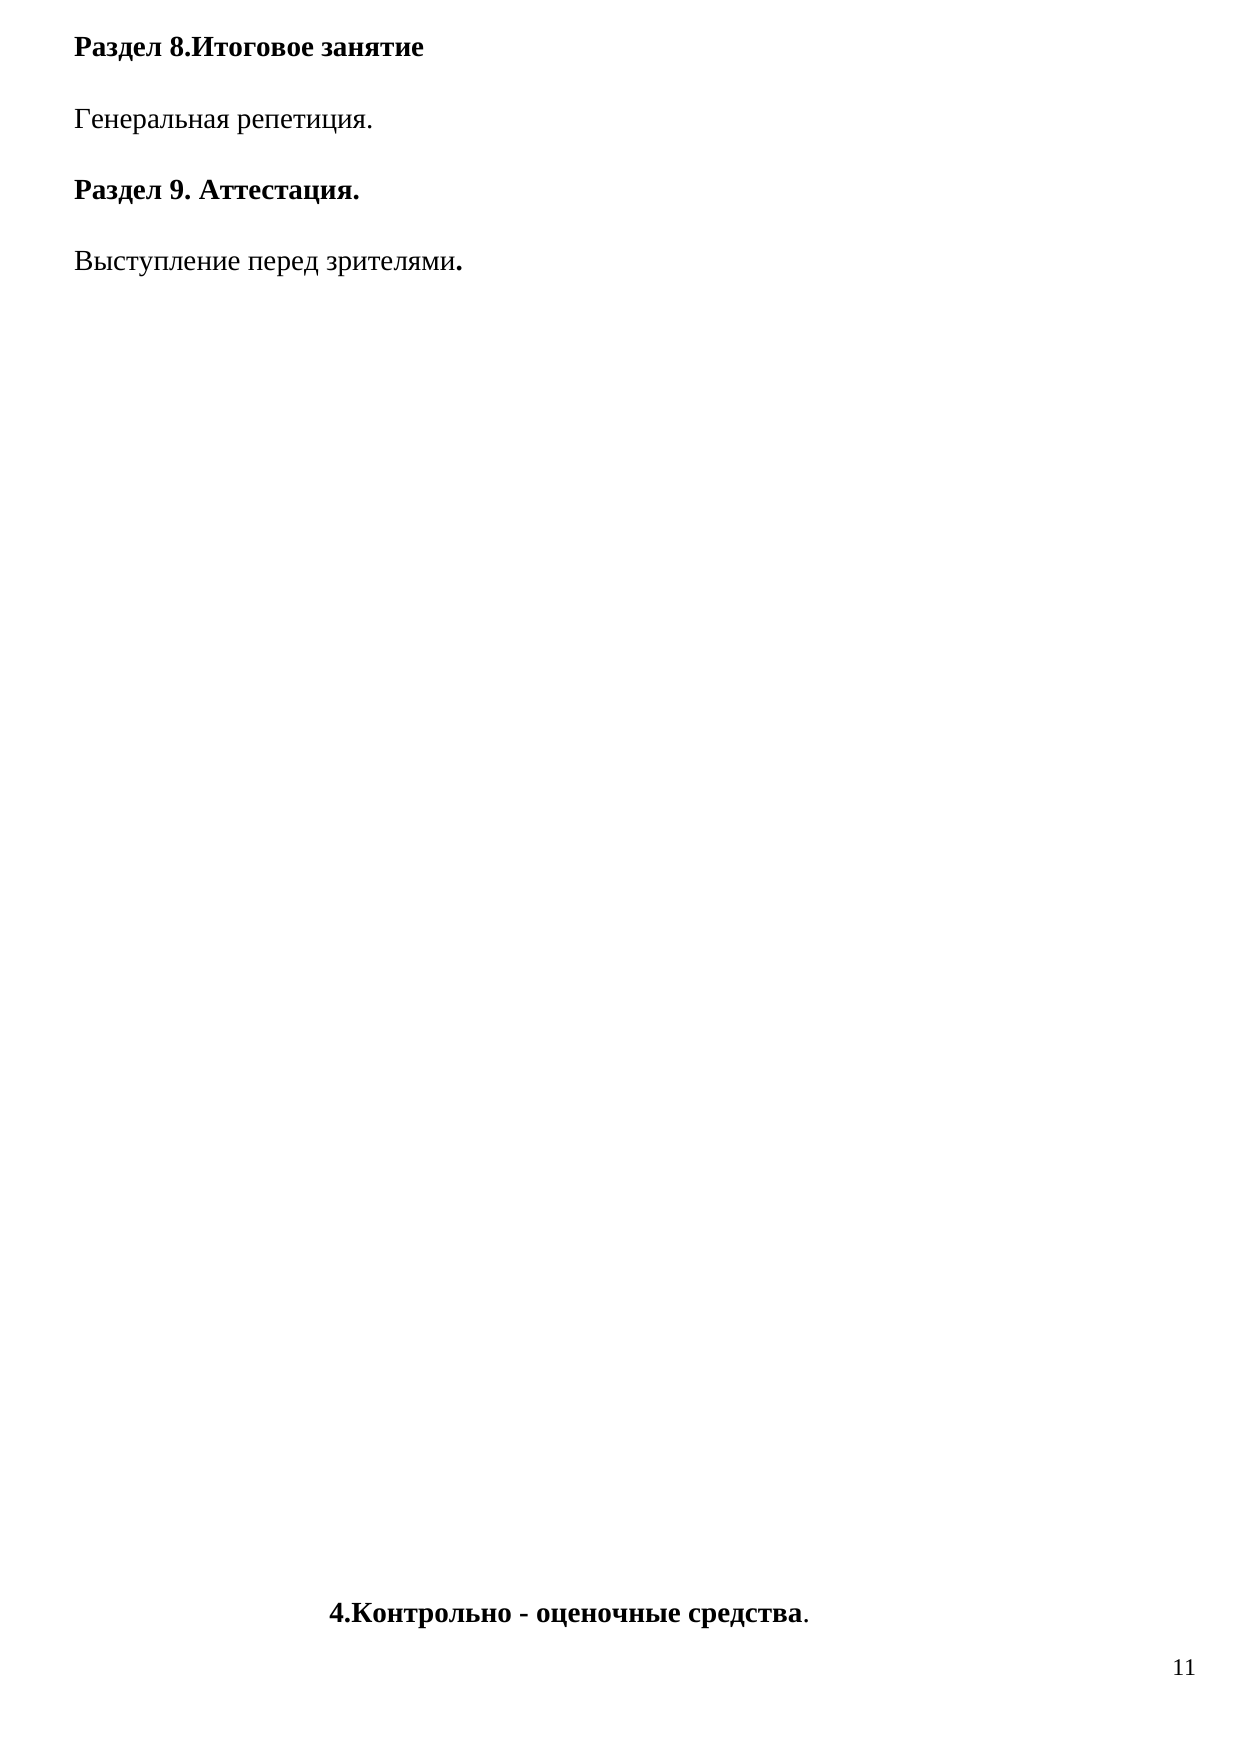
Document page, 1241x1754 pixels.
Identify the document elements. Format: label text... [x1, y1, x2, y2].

text Генеральная репетиция. [74, 101, 1196, 134]
text Раздел 9. Аттестация. [74, 172, 1196, 205]
text 4.Контрольно - оценочные средства. [74, 1595, 1196, 1628]
text Раздел 8.Итоговое занятие [74, 29, 1196, 63]
text Выступление перед зрителями. [74, 243, 1196, 277]
